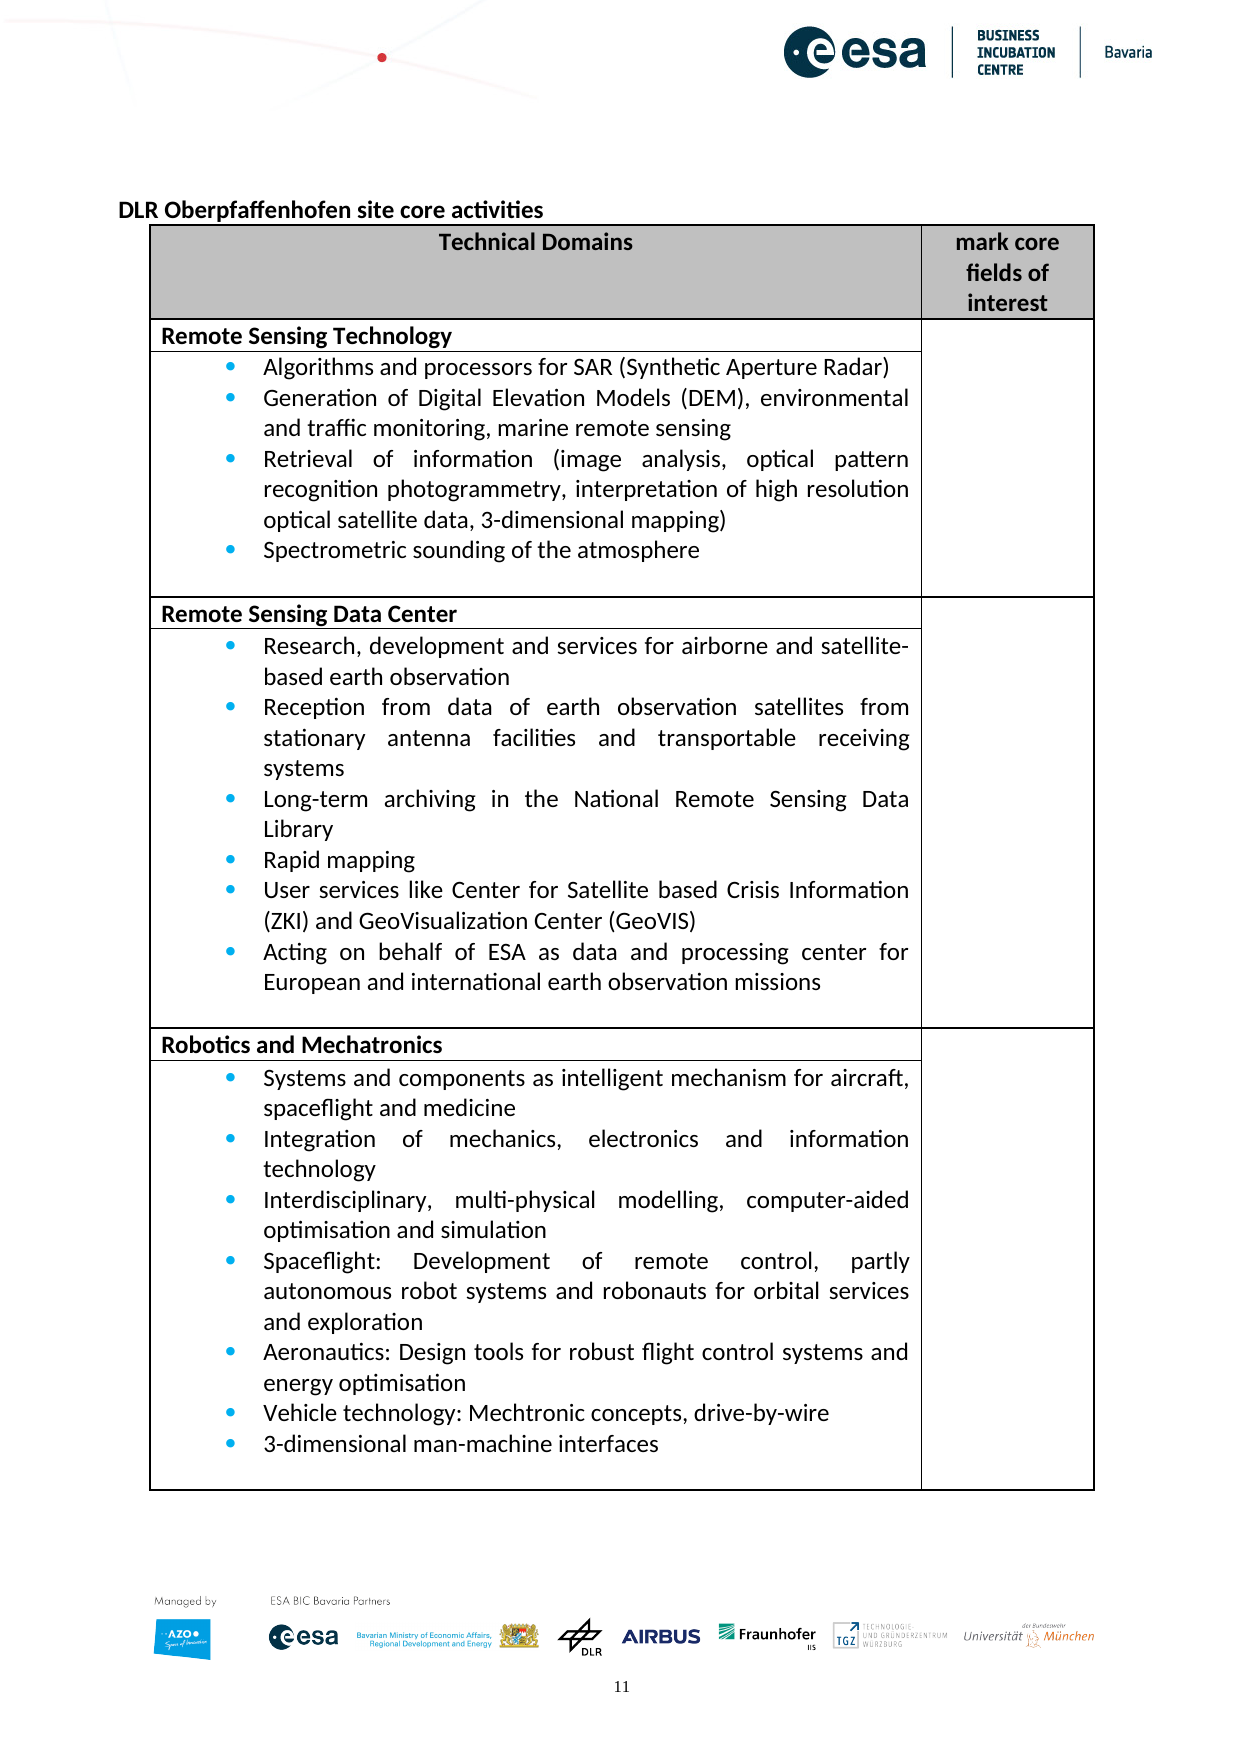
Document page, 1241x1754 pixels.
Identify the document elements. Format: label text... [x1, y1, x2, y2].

table_header Technical Domains [151, 226, 921, 318]
table_header mark core fields of interest [922, 226, 1093, 318]
table_cell Research, development and services for airborne and satellite-based earth observation Reception from data of earth observation satellites from stationary antenna facilities and transportable receiving systems Long-term archiving in the National Remote Sensing Data Library Rapid mapping User services like Center for Satellite based Crisis Information (ZKI) and GeoVisualization Center (GeoVIS) Acting on behalf of ESA as data and processing center for European and international earth observation missions [151, 629, 921, 1027]
table_cell Algorithms and processors for SAR (Synthetic Aperture Radar) Generation of Digital Elevation Models (DEM), environmental and traffic monitoring, marine remote sensing Retrieval of information (image analysis, optical pattern recognition photogrammetry, interpretation of high resolution optical satellite data, 3-dimensional mapping) Spectrometric sounding of the atmosphere [151, 352, 921, 596]
table_cell Remote Sensing Data Center [151, 598, 921, 628]
table_cell Robotics and Mechatronics [151, 1029, 921, 1060]
table_cell Systems and components as intelligent mechanism for aircraft, spaceflight and medicine Integration of mechanics, electronics and information technology Interdisciplinary, multi-physical modelling, computer-aided optimisation and simulation Spaceflight: Development of remote control, partly autonomous robot systems and robonauts for orbital services and exploration Aeronautics: Design tools for robust flight control systems and energy optimisation Vehicle technology: Mechtronic concepts, drive-by-wire 3-dimensional man-machine interfaces [151, 1061, 921, 1489]
text DLR Oberpfaffenhofen site core activities [118, 194, 1125, 224]
picture [1, 0, 1239, 1751]
table_cell [922, 1029, 1093, 1489]
table_cell Remote Sensing Technology [151, 320, 921, 351]
table_cell [922, 320, 1093, 596]
table_cell [922, 598, 1093, 1027]
